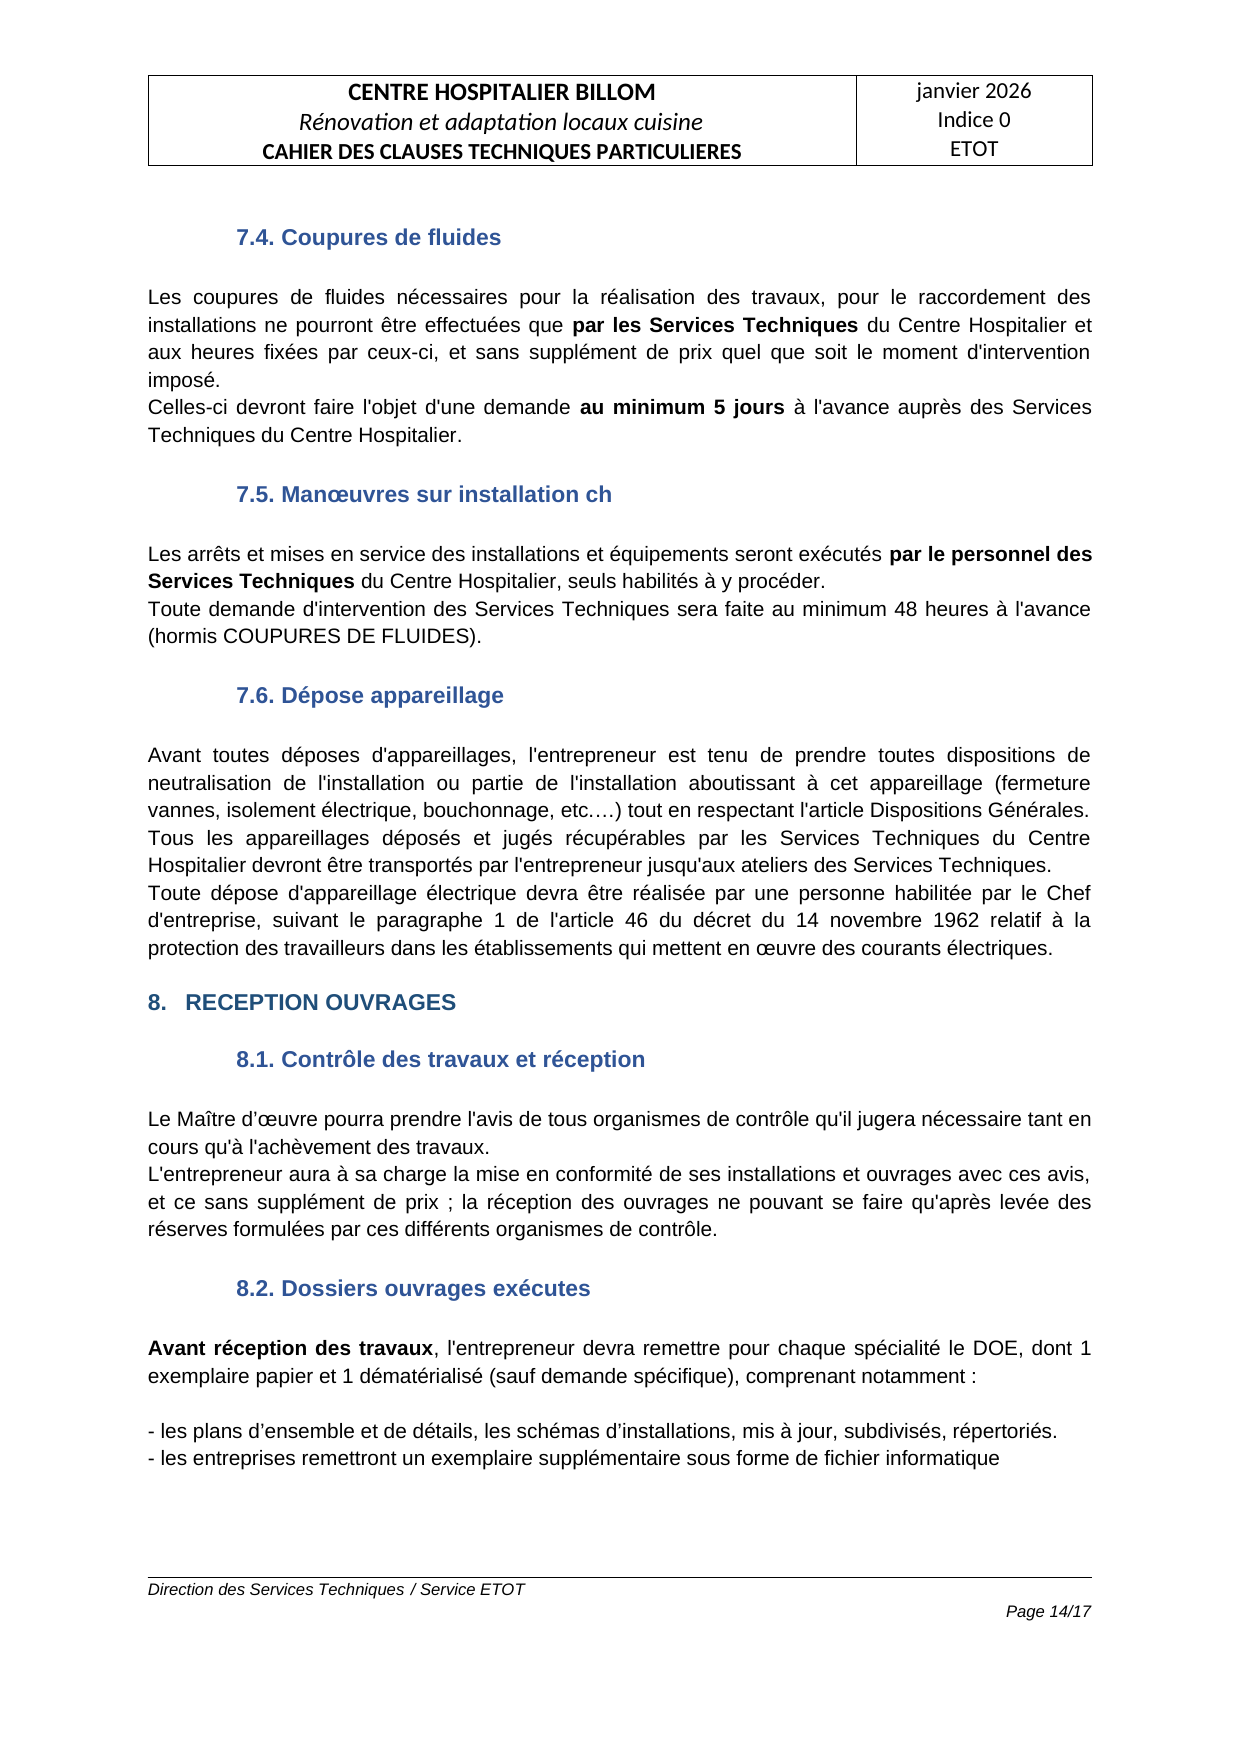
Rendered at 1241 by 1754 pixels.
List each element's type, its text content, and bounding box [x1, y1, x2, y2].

text Celles-ci devront faire l'objet d'une demande au minimum 5 jours à l'avance auprès des Services Techniques du Centre Hospitalier. [148, 395, 1092, 447]
subtitle RECEPTION OUVRAGES [148, 991, 1092, 1016]
text Dossiers ouvrages exécutes [228, 1273, 1101, 1303]
text Contrôle des travaux et réception [228, 1044, 1101, 1074]
text - les plans d’ensemble et de détails, les schémas d’installations, mis à jour, subdivisés, répertoriés. [148, 1418, 1092, 1442]
text Tous les appareillages déposés et jugés récupérables par les Services Techniques du Centre Hospitalier devront être transportés par l'entrepreneur jusqu'aux ateliers des Services Techniques. [148, 826, 1092, 877]
text - les entreprises remettront un exemplaire supplémentaire sous forme de fichier informatique [148, 1446, 1092, 1470]
text Le Maître d’œuvre pourra prendre l'avis de tous organismes de contrôle qu'il jugera nécessaire tant en cours qu'à l'achèvement des travaux. [148, 1107, 1092, 1158]
text Dépose appareillage [228, 680, 1101, 711]
text Manœuvres sur installation ch [228, 479, 1101, 509]
text Les arrêts et mises en service des installations et équipements seront exécutés par le personnel des Services Techniques du Centre Hospitalier, seuls habilités à y procéder. [148, 542, 1092, 593]
text Avant réception des travaux, l'entrepreneur devra remettre pour chaque spécialité le DOE, dont 1 exemplaire papier et 1 dématérialisé (sauf demande spécifique), comprenant notamment : [148, 1336, 1092, 1387]
text Les coupures de fluides nécessaires pour la réalisation des travaux, pour le raccordement des installations ne pourront être effectuées que par les Services Techniques du Centre Hospitalier et aux heures fixées par ceux-ci, et sans supplément de prix quel que soit le moment d'intervention imposé. [148, 285, 1092, 392]
text Toute demande d'intervention des Services Techniques sera faite au minimum 48 heures à l'avance (hormis COUPURES DE FLUIDES). [148, 597, 1092, 648]
text Toute dépose d'appareillage électrique devra être réalisée par une personne habilitée par le Chef d'entreprise, suivant le paragraphe 1 de l'article 46 du décret du 14 novembre 1962 relatif à la protection des travailleurs dans les établissements qui mettent en œuvre des courants électriques. [148, 881, 1092, 959]
text Coupures de fluides [228, 222, 1101, 253]
text L'entrepreneur aura à sa charge la mise en conformité de ses installations et ouvrages avec ces avis, et ce sans supplément de prix ; la réception des ouvrages ne pouvant se faire qu'après levée des réserves formulées par ces différents organismes de contrôle. [148, 1162, 1092, 1241]
text Avant toutes déposes d'appareillages, l'entrepreneur est tenu de prendre toutes dispositions de neutralisation de l'installation ou partie de l'installation aboutissant à cet appareillage (fermeture vannes, isolement électrique, bouchonnage, etc.…) tout en respectant l'article Dispositions Générales. [148, 743, 1092, 822]
